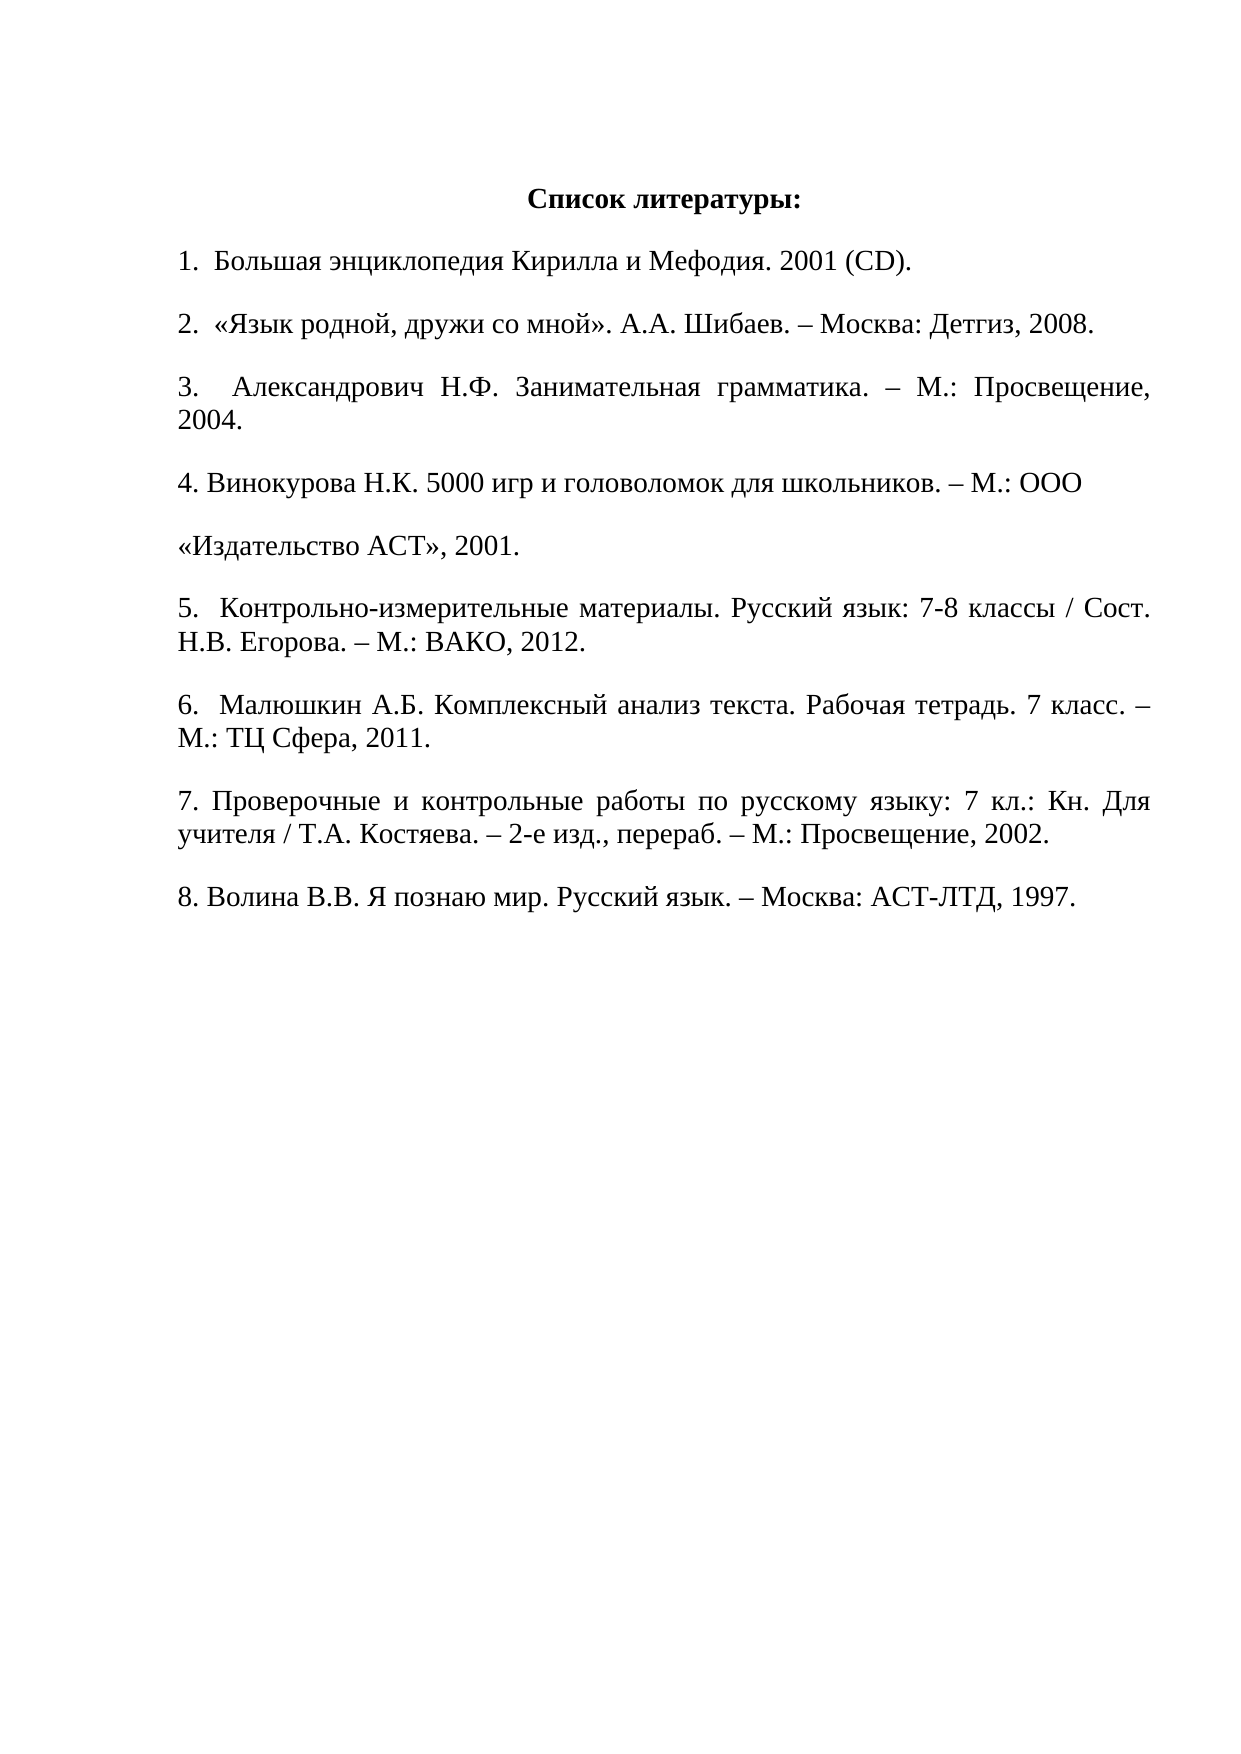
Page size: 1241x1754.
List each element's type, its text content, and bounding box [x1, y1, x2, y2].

text 2. «Язык родной, дружи со мной». А.А. Шибаев. – Москва: Детгиз, 2008. [177, 306, 1152, 340]
text Список литературы: [177, 181, 1152, 214]
text «Издательство АСТ», 2001. [177, 528, 1152, 561]
text 5. Контрольно-измерительные материалы. Русский язык: 7-8 классы / Сост. Н.В. Егорова. – М.: ВАКО, 2012. [177, 591, 1152, 658]
text 3. Александрович Н.Ф. Занимательная грамматика. – М.: Просвещение, 2004. [177, 369, 1152, 436]
text 7. Проверочные и контрольные работы по русскому языку: 7 кл.: Кн. Для учителя / Т.А. Костяева. – 2-е изд., перераб. – М.: Просвещение, 2002. [177, 783, 1152, 850]
text 8. Волина В.В. Я познаю мир. Русский язык. – Москва: АСТ-ЛТД, 1997. [177, 879, 1152, 913]
text 4. Винокурова Н.К. 5000 игр и головоломок для школьников. – М.: ООО [177, 465, 1152, 499]
text 6. Малюшкин А.Б. Комплексный анализ текста. Рабочая тетрадь. 7 класс. – М.: ТЦ Сфера, 2011. [177, 687, 1152, 754]
text 1. Большая энциклопедия Кирилла и Мефодия. 2001 (CD). [177, 243, 1152, 277]
